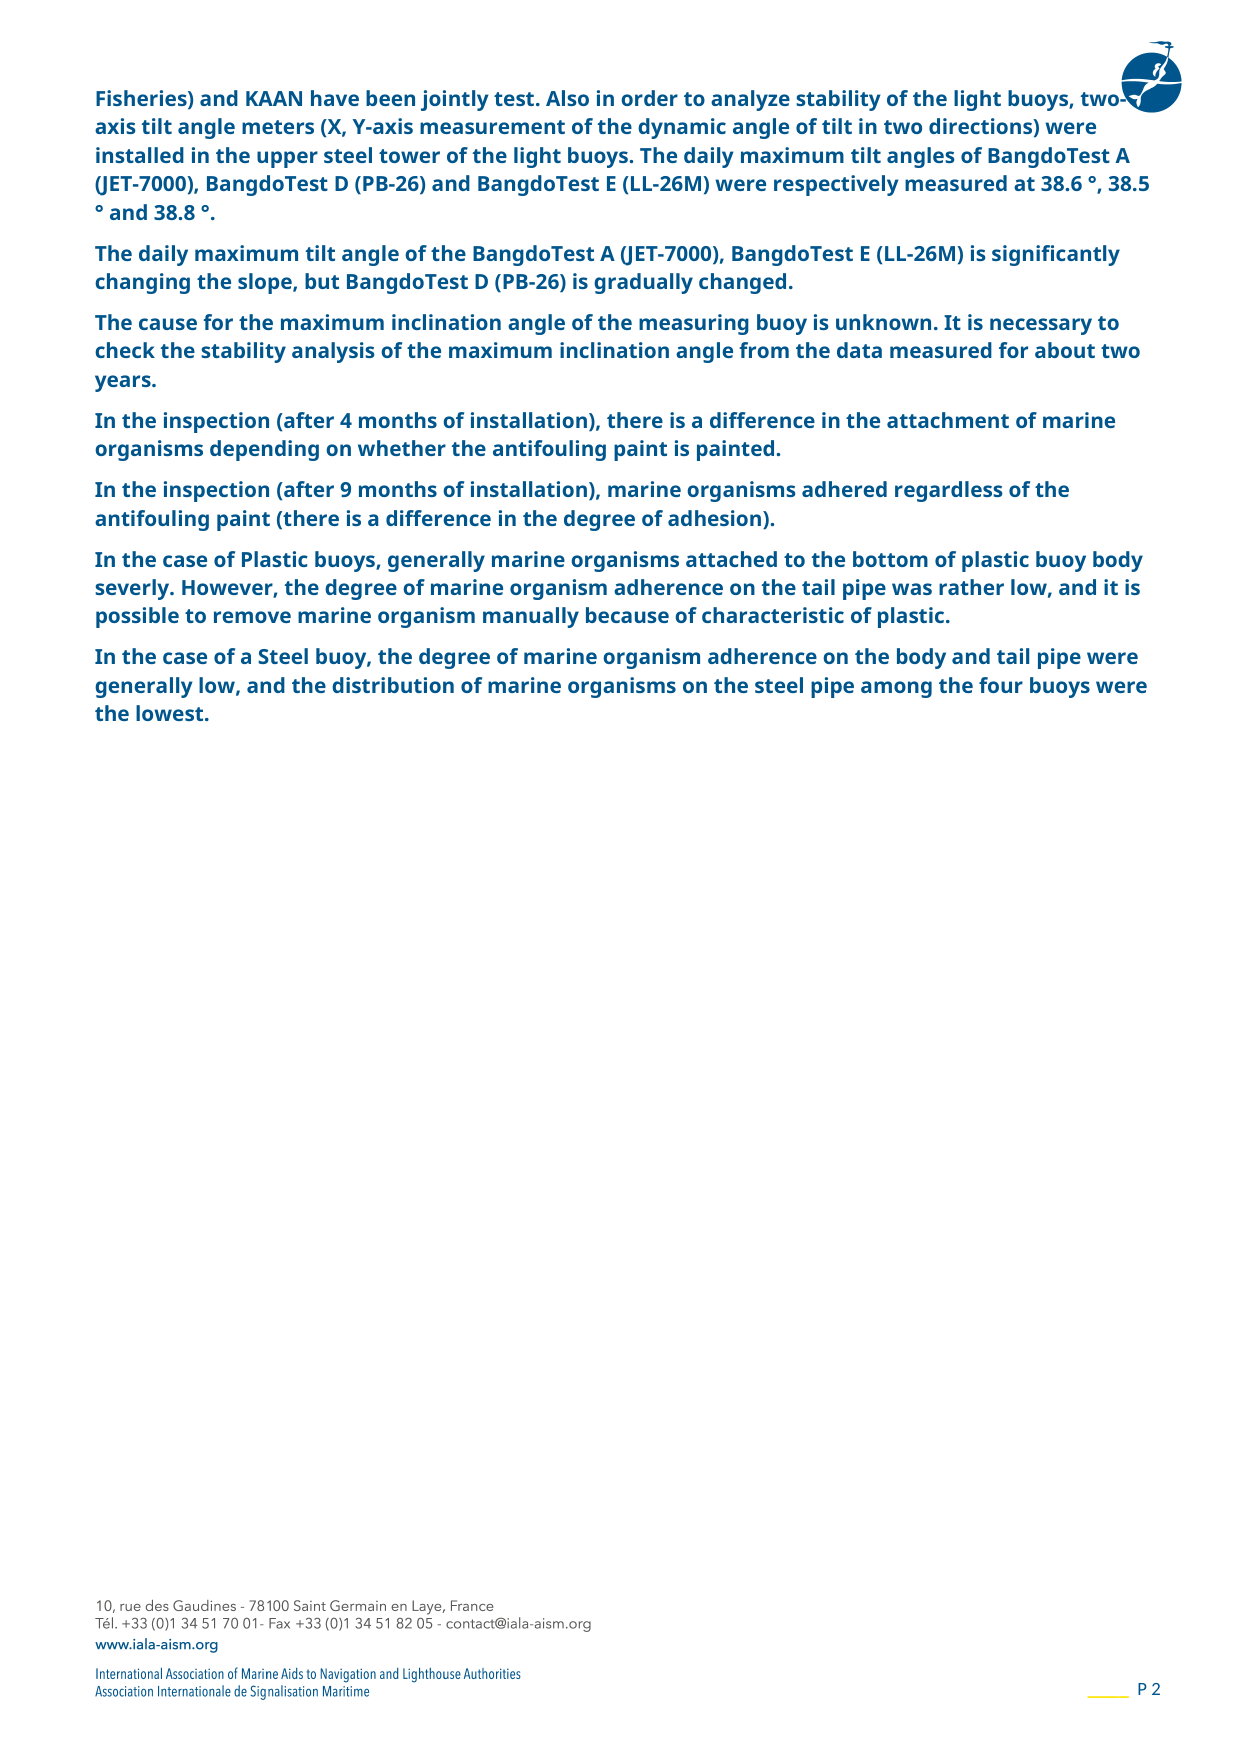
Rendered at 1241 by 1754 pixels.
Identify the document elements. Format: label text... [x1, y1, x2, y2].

text The cause for the maximum inclination angle of the measuring buoy is unknown. It is necessary to check the stability analysis of the maximum inclination angle from the data measured for about two years. [94, 308, 1158, 393]
text In the inspection (after 4 months of installation), there is a difference in the attachment of marine organisms depending on whether the antifouling paint is painted. [94, 406, 1158, 463]
picture [1092, 29, 1211, 148]
picture [89, 1595, 622, 1714]
text In the case of a Steel buoy, the degree of marine organism adherence on the body and tail pipe were generally low, and the distribution of marine organisms on the steel pipe among the four buoys were the lowest. [94, 642, 1158, 728]
text In the case of Plastic buoys, generally marine organisms attached to the bottom of plastic buoy body severly. However, the degree of marine organism adherence on the tail pipe was rather low, and it is possible to remove marine organism manually because of characteristic of plastic. [94, 545, 1158, 630]
text In the inspection (after 9 months of installation), marine organisms adhered regardless of the antifouling paint (there is a difference in the degree of adhesion). [94, 475, 1158, 532]
text The daily maximum tilt angle of the BangdoTest A (JET-7000), BangdoTest E (LL-26M) is significantly changing the slope, but BangdoTest D (PB-26) is gradually changed. [94, 239, 1158, 296]
